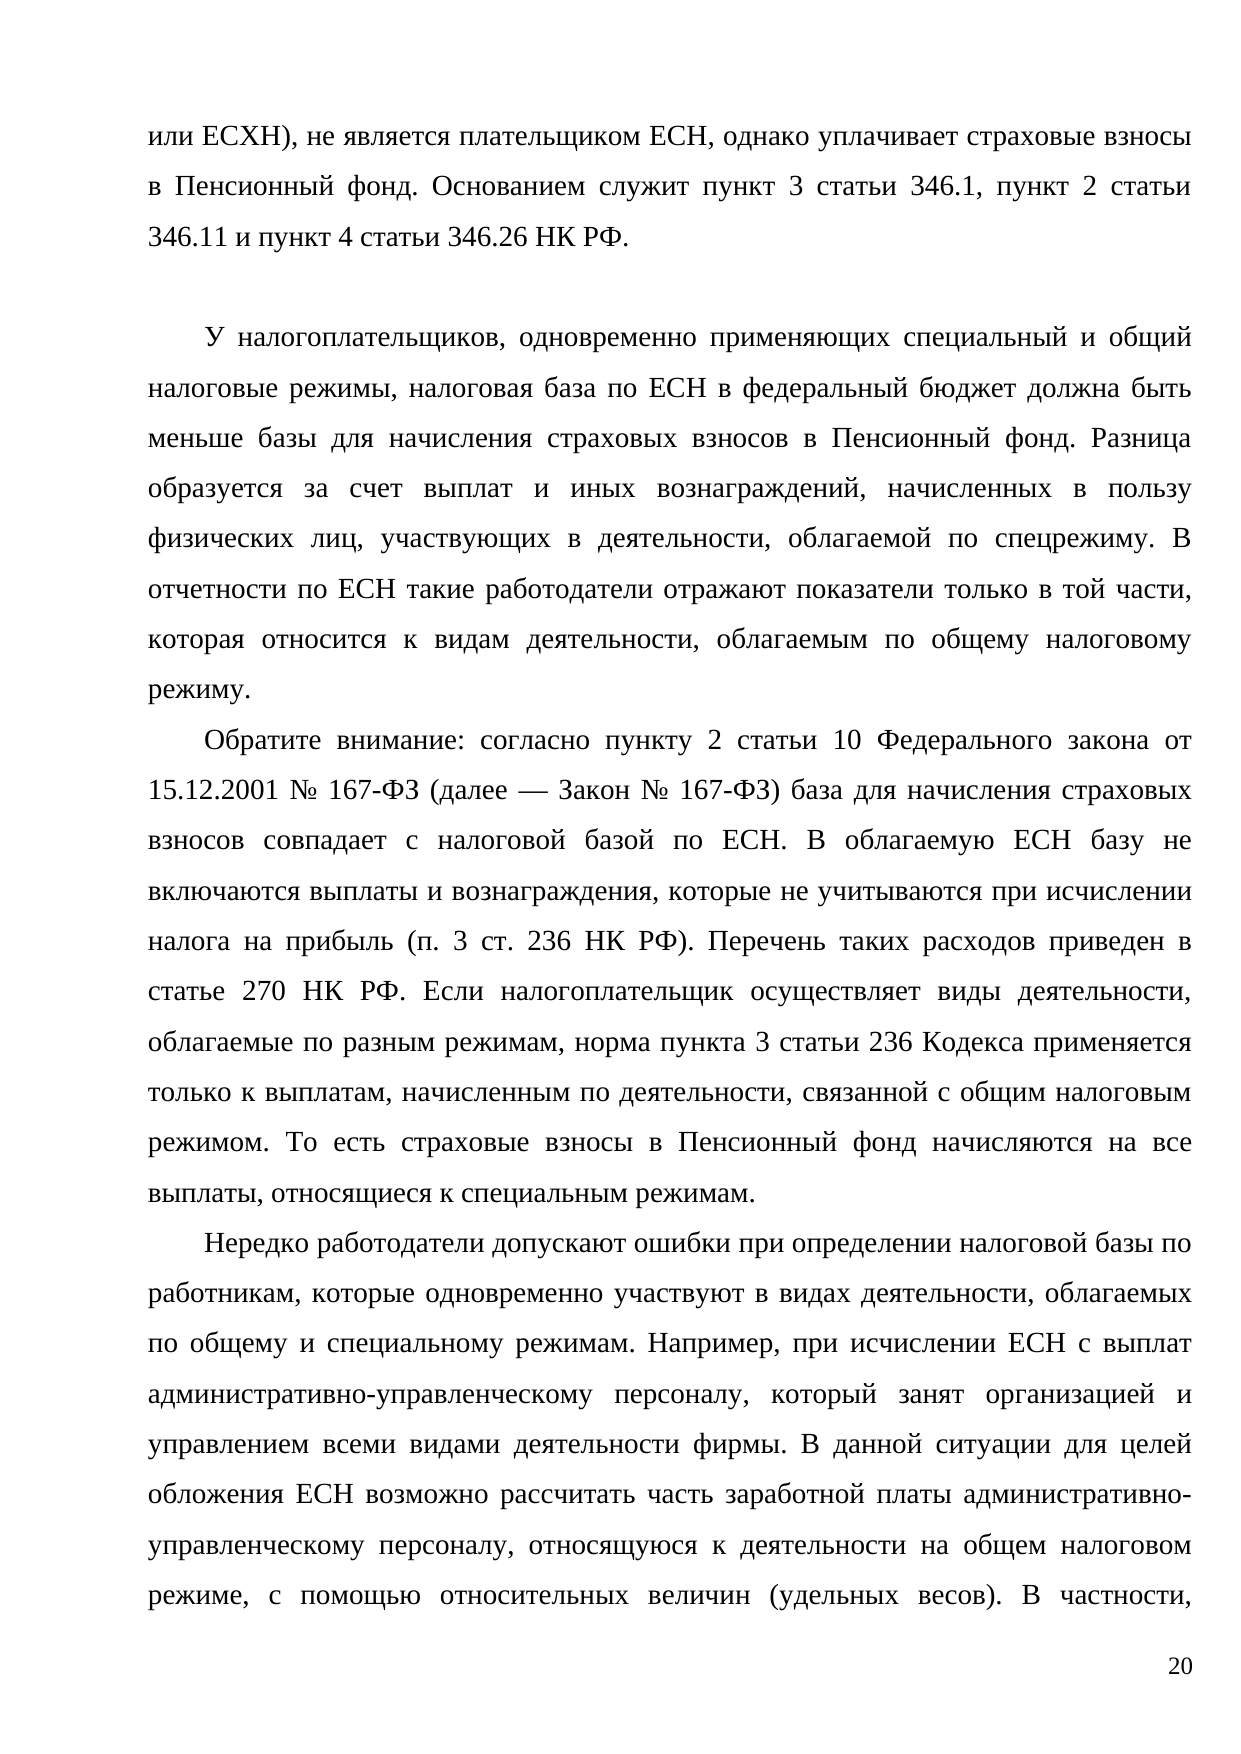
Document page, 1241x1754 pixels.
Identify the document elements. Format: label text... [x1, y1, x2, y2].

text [148, 1225, 1193, 1611]
text Обратите внимание: согласно пункту 2 статьи 10 Федерального закона от 15.12.2001 № 167-ФЗ (далее — Закон № 167-ФЗ) база для начисления страховых взносов совпадает с налоговой базой по ЕСН. В облагаемую ЕСН базу не включаются выплаты и вознаграждения, которые не учитываются при исчислении налога на прибыль (п. 3 ст. 236 НК РФ). Перечень таких расходов приведен в статье 270 НК РФ. Если налогоплательщик осуществляет виды деятельности, облагаемые по разным режимам, норма пункта 3 статьи 236 Кодекса применяется только к выплатам, начисленным по деятельности, связанной с общим налоговым режимом. То есть страховые взносы в Пенсионный фонд начисляются на все выплаты, относящиеся к специальным режимам. [148, 722, 1193, 1208]
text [148, 118, 1193, 252]
text У налогоплательщиков, одновременно применяющих специальный и общий налоговые режимы, налоговая база по ЕСН в федеральный бюджет должна быть меньше базы для начисления страховых взносов в Пенсионный фонд. Разница образуется за счет выплат и иных вознаграждений, начисленных в пользу физических лиц, участвующих в деятельности, облагаемой по спецрежиму. В отчетности по ЕСН такие работодатели отражают показатели только в той части, которая относится к видам деятельности, облагаемым по общему налоговому режиму. [148, 319, 1193, 705]
